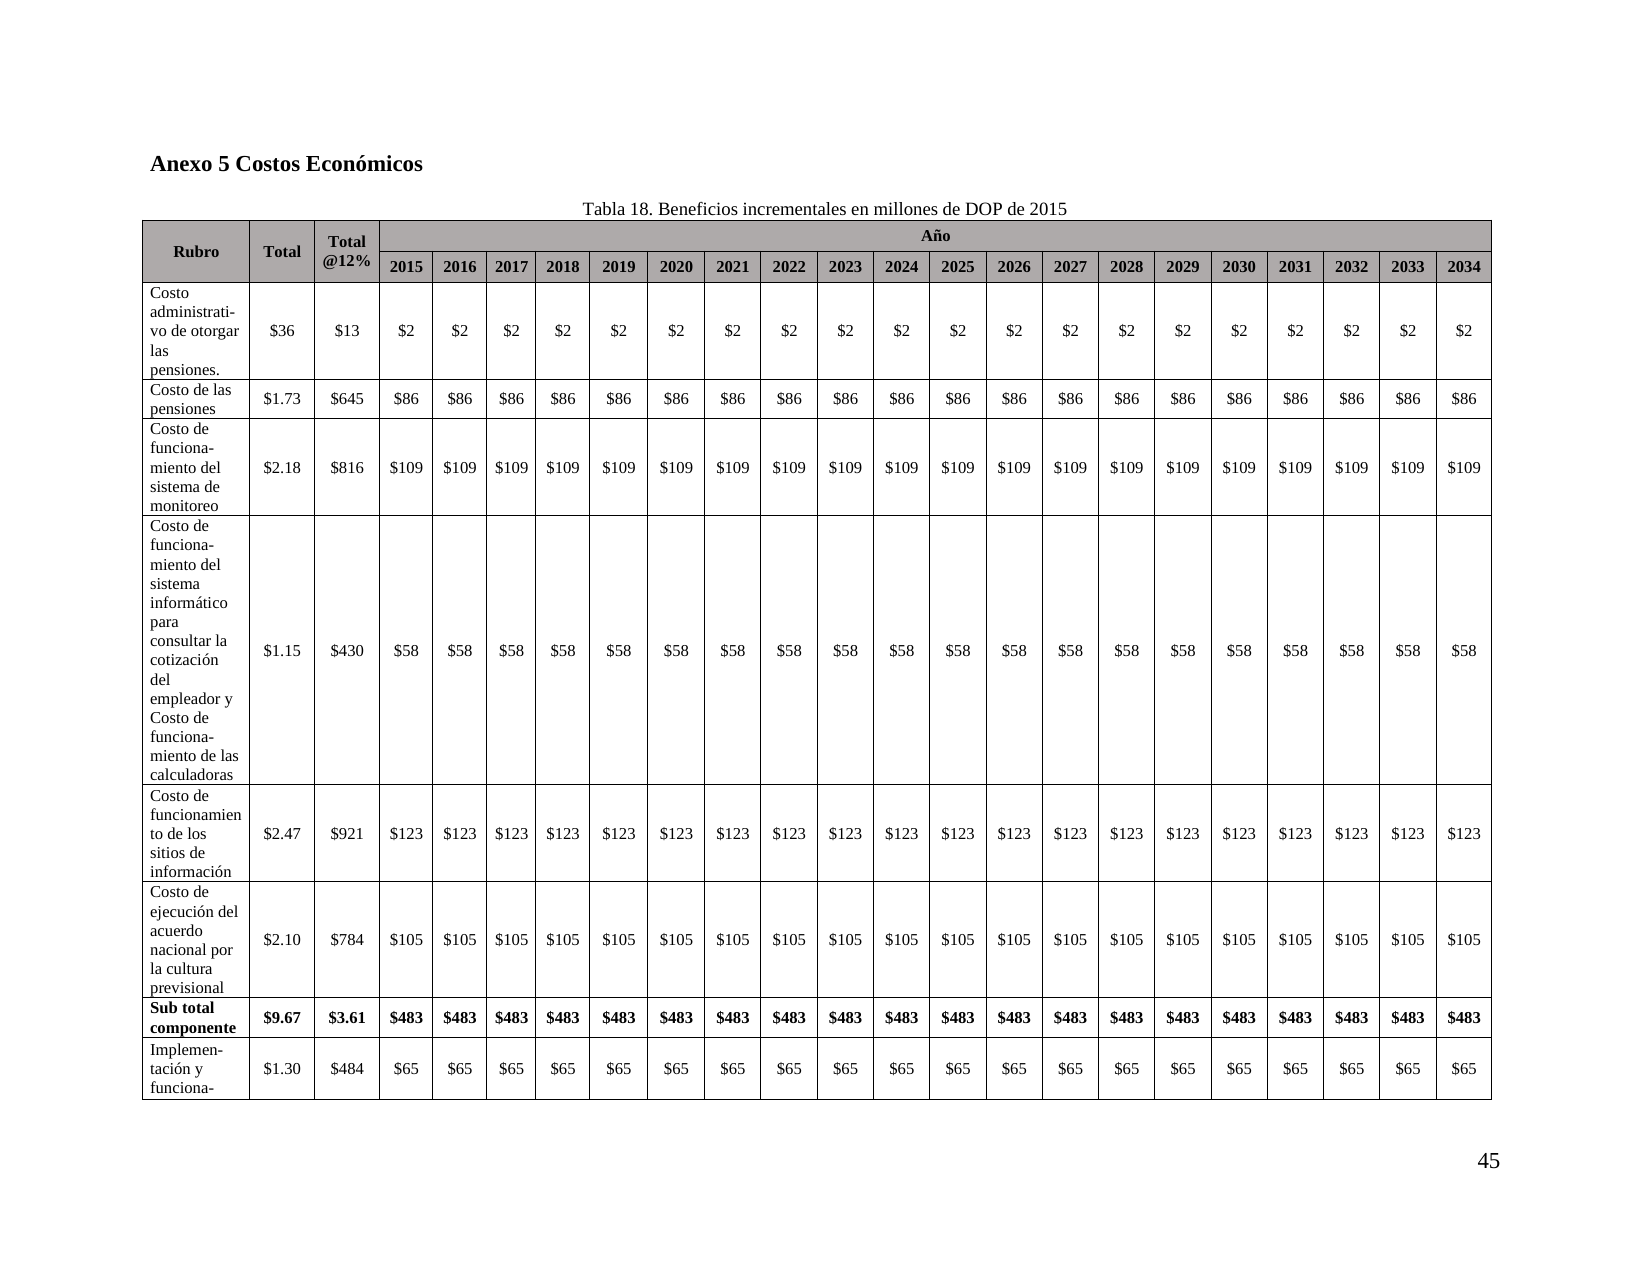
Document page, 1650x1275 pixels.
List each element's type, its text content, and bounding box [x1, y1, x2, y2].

table_cell 2024 [874, 252, 929, 282]
table_cell $483 [380, 998, 432, 1037]
table_cell $58 [1268, 516, 1323, 784]
table_cell $2 [987, 283, 1042, 379]
table_cell $65 [1212, 1038, 1267, 1099]
table_cell $109 [874, 419, 929, 515]
table_header Año [380, 221, 1491, 251]
table_cell $483 [487, 998, 535, 1037]
table_cell $109 [1155, 419, 1211, 515]
table_cell 2020 [648, 252, 704, 282]
table_cell $2.10 [250, 882, 314, 997]
table_cell $58 [1380, 516, 1436, 784]
table_cell $86 [433, 380, 486, 418]
table_cell $3.61 [315, 998, 379, 1037]
table_cell $2 [705, 283, 760, 379]
table_cell $483 [1437, 998, 1491, 1037]
table_cell $109 [705, 419, 760, 515]
table_cell $2 [761, 283, 817, 379]
table_cell $65 [761, 1038, 817, 1099]
table_cell 2021 [705, 252, 760, 282]
table_cell $58 [380, 516, 432, 784]
table_cell $105 [1155, 882, 1211, 997]
table_cell 2033 [1380, 252, 1436, 282]
table_cell $123 [590, 785, 647, 881]
table_cell $123 [1380, 785, 1436, 881]
table_cell $483 [1212, 998, 1267, 1037]
table_cell $1.73 [250, 380, 314, 418]
table_cell Costo de las pensiones [143, 380, 249, 418]
table_cell $65 [487, 1038, 535, 1099]
table_cell $105 [1437, 882, 1491, 997]
table_cell $58 [590, 516, 647, 784]
table_header Total [250, 221, 314, 282]
table_cell $123 [433, 785, 486, 881]
table_cell $105 [1043, 882, 1098, 997]
table_cell $58 [818, 516, 873, 784]
table_cell 2027 [1043, 252, 1098, 282]
table_cell $58 [1437, 516, 1491, 784]
table_cell $483 [761, 998, 817, 1037]
table_cell $109 [818, 419, 873, 515]
table_cell $105 [590, 882, 647, 997]
table_cell $483 [1268, 998, 1323, 1037]
table_cell $86 [1268, 380, 1323, 418]
table_cell 2032 [1324, 252, 1379, 282]
table_cell $58 [1324, 516, 1379, 784]
table_cell $483 [930, 998, 986, 1037]
table_cell $65 [1155, 1038, 1211, 1099]
table_cell $58 [536, 516, 589, 784]
table_cell $123 [987, 785, 1042, 881]
table_cell $123 [648, 785, 704, 881]
table_cell $58 [874, 516, 929, 784]
table_cell 2018 [536, 252, 589, 282]
table_cell $9.67 [250, 998, 314, 1037]
table_cell $123 [930, 785, 986, 881]
table_cell $109 [487, 419, 535, 515]
table_cell $483 [705, 998, 760, 1037]
table_cell $13 [315, 283, 379, 379]
table_cell $784 [315, 882, 379, 997]
table_cell $483 [648, 998, 704, 1037]
table_cell 2025 [930, 252, 986, 282]
table_cell $2 [1043, 283, 1098, 379]
table_cell $109 [1212, 419, 1267, 515]
table_cell $1.30 [250, 1038, 314, 1099]
table_cell $123 [1043, 785, 1098, 881]
table_cell $645 [315, 380, 379, 418]
table_cell $86 [705, 380, 760, 418]
table_cell 2017 [487, 252, 535, 282]
table_cell $65 [590, 1038, 647, 1099]
table_cell $65 [536, 1038, 589, 1099]
table_cell $109 [1437, 419, 1491, 515]
table_cell Sub total componente [143, 998, 249, 1037]
table_cell $483 [1099, 998, 1154, 1037]
table_cell $65 [1380, 1038, 1436, 1099]
table_cell $58 [487, 516, 535, 784]
table_cell $123 [1212, 785, 1267, 881]
table_cell $105 [930, 882, 986, 997]
table_cell $58 [1043, 516, 1098, 784]
table_cell $58 [433, 516, 486, 784]
table_cell 2031 [1268, 252, 1323, 282]
table_cell $65 [1043, 1038, 1098, 1099]
table_cell $86 [1437, 380, 1491, 418]
table_cell 2034 [1437, 252, 1491, 282]
table_cell $105 [705, 882, 760, 997]
table_cell $65 [930, 1038, 986, 1099]
table_cell $86 [380, 380, 432, 418]
table_cell $86 [1380, 380, 1436, 418]
table_cell $2 [1380, 283, 1436, 379]
table_cell $123 [1437, 785, 1491, 881]
table_cell $58 [705, 516, 760, 784]
table_cell $86 [1324, 380, 1379, 418]
table_cell $109 [648, 419, 704, 515]
table_cell $65 [1324, 1038, 1379, 1099]
table_cell $483 [874, 998, 929, 1037]
table_cell 2022 [761, 252, 817, 282]
table_cell 2030 [1212, 252, 1267, 282]
table_cell $2 [433, 283, 486, 379]
table_cell $1.15 [250, 516, 314, 784]
table_cell $483 [536, 998, 589, 1037]
table_cell 2016 [433, 252, 486, 282]
table_cell $86 [590, 380, 647, 418]
table_cell $105 [433, 882, 486, 997]
table_cell $2 [487, 283, 535, 379]
table_cell $483 [1155, 998, 1211, 1037]
table_cell $2 [1437, 283, 1491, 379]
table_cell $105 [818, 882, 873, 997]
table_cell $105 [761, 882, 817, 997]
table_cell $2 [380, 283, 432, 379]
table_cell $105 [1324, 882, 1379, 997]
table_cell Costo administrati-vo de otorgar las pensiones. [143, 283, 249, 379]
table_cell $109 [433, 419, 486, 515]
table_cell $483 [987, 998, 1042, 1037]
table_header Rubro [143, 221, 249, 282]
table_cell $921 [315, 785, 379, 881]
table_cell $58 [761, 516, 817, 784]
table_cell $86 [1212, 380, 1267, 418]
table_cell $123 [874, 785, 929, 881]
table_cell $123 [1099, 785, 1154, 881]
subtitle Anexo 5 Costos Económicos [150, 150, 1500, 176]
table_cell $105 [1380, 882, 1436, 997]
table_cell $2 [1155, 283, 1211, 379]
table_cell Costo de funciona-miento del sistema informático para consultar la cotización del empleador y Costo de funciona-miento de las calculadoras [143, 516, 249, 784]
table_cell $86 [761, 380, 817, 418]
table_cell $65 [987, 1038, 1042, 1099]
table_cell $2.18 [250, 419, 314, 515]
table_cell $483 [433, 998, 486, 1037]
table_cell 2026 [987, 252, 1042, 282]
table_cell $2 [648, 283, 704, 379]
table_cell $483 [1324, 998, 1379, 1037]
table_cell $86 [1155, 380, 1211, 418]
table_cell $86 [536, 380, 589, 418]
table_cell $86 [987, 380, 1042, 418]
table_cell $105 [536, 882, 589, 997]
table_cell $2 [1212, 283, 1267, 379]
text Tabla 18. Beneficios incrementales en millones de DOP de 2015 [150, 198, 1500, 219]
table_cell 2019 [590, 252, 647, 282]
table_cell $2 [818, 283, 873, 379]
table_cell $483 [818, 998, 873, 1037]
table_cell $105 [987, 882, 1042, 997]
table_cell $86 [874, 380, 929, 418]
table_cell $105 [1212, 882, 1267, 997]
table_cell $123 [536, 785, 589, 881]
table_cell Costo de funciona-miento del sistema de monitoreo [143, 419, 249, 515]
table_cell $109 [536, 419, 589, 515]
table_cell $105 [487, 882, 535, 997]
table_cell $2 [1324, 283, 1379, 379]
table_cell $86 [1099, 380, 1154, 418]
table_cell $105 [1268, 882, 1323, 997]
table_cell $430 [315, 516, 379, 784]
table_cell $483 [1043, 998, 1098, 1037]
table_cell $109 [1043, 419, 1098, 515]
table_cell $86 [818, 380, 873, 418]
table_cell $65 [874, 1038, 929, 1099]
table_cell $2.47 [250, 785, 314, 881]
table_cell 2028 [1099, 252, 1154, 282]
table_cell $58 [987, 516, 1042, 784]
table_cell $58 [648, 516, 704, 784]
table_cell $123 [818, 785, 873, 881]
table_cell $123 [487, 785, 535, 881]
table_cell $86 [648, 380, 704, 418]
table_cell Costo de ejecución del acuerdo nacional por la cultura previsional [143, 882, 249, 997]
table_cell $109 [1268, 419, 1323, 515]
table_cell $58 [930, 516, 986, 784]
table_cell 2015 [380, 252, 432, 282]
table_cell $65 [1099, 1038, 1154, 1099]
table_cell $123 [1155, 785, 1211, 881]
table_cell $109 [761, 419, 817, 515]
table_cell $123 [1324, 785, 1379, 881]
table_cell $58 [1212, 516, 1267, 784]
table_cell $2 [1099, 283, 1154, 379]
table_cell $65 [818, 1038, 873, 1099]
table_cell $109 [590, 419, 647, 515]
table_cell 2029 [1155, 252, 1211, 282]
table_cell $123 [1268, 785, 1323, 881]
table_cell $58 [1155, 516, 1211, 784]
table_cell $483 [590, 998, 647, 1037]
table_cell $109 [1324, 419, 1379, 515]
table_cell $123 [380, 785, 432, 881]
table_cell $109 [1099, 419, 1154, 515]
table_cell $105 [648, 882, 704, 997]
table_cell $123 [705, 785, 760, 881]
table_cell $2 [536, 283, 589, 379]
table_cell $2 [1268, 283, 1323, 379]
table_cell $2 [930, 283, 986, 379]
table_cell $109 [380, 419, 432, 515]
table_cell $109 [987, 419, 1042, 515]
table_cell $105 [380, 882, 432, 997]
table_cell $65 [1437, 1038, 1491, 1099]
table_cell Costo de funcionamiento de los sitios de información [143, 785, 249, 881]
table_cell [143, 1038, 249, 1099]
table_cell $483 [1380, 998, 1436, 1037]
table_header Total @12% [315, 221, 379, 282]
table_cell $36 [250, 283, 314, 379]
table_cell $86 [487, 380, 535, 418]
table_cell $109 [1380, 419, 1436, 515]
table_cell $484 [315, 1038, 379, 1099]
table_cell $105 [874, 882, 929, 997]
table_cell $2 [590, 283, 647, 379]
table_cell $65 [433, 1038, 486, 1099]
table_cell $86 [930, 380, 986, 418]
table_cell $65 [1268, 1038, 1323, 1099]
table_cell $109 [930, 419, 986, 515]
table_cell $65 [705, 1038, 760, 1099]
table_cell $2 [874, 283, 929, 379]
table_cell $65 [380, 1038, 432, 1099]
table_cell $58 [1099, 516, 1154, 784]
table_cell 2023 [818, 252, 873, 282]
table_cell $65 [648, 1038, 704, 1099]
table_cell $123 [761, 785, 817, 881]
table_cell $86 [1043, 380, 1098, 418]
table_cell $105 [1099, 882, 1154, 997]
table_cell $816 [315, 419, 379, 515]
